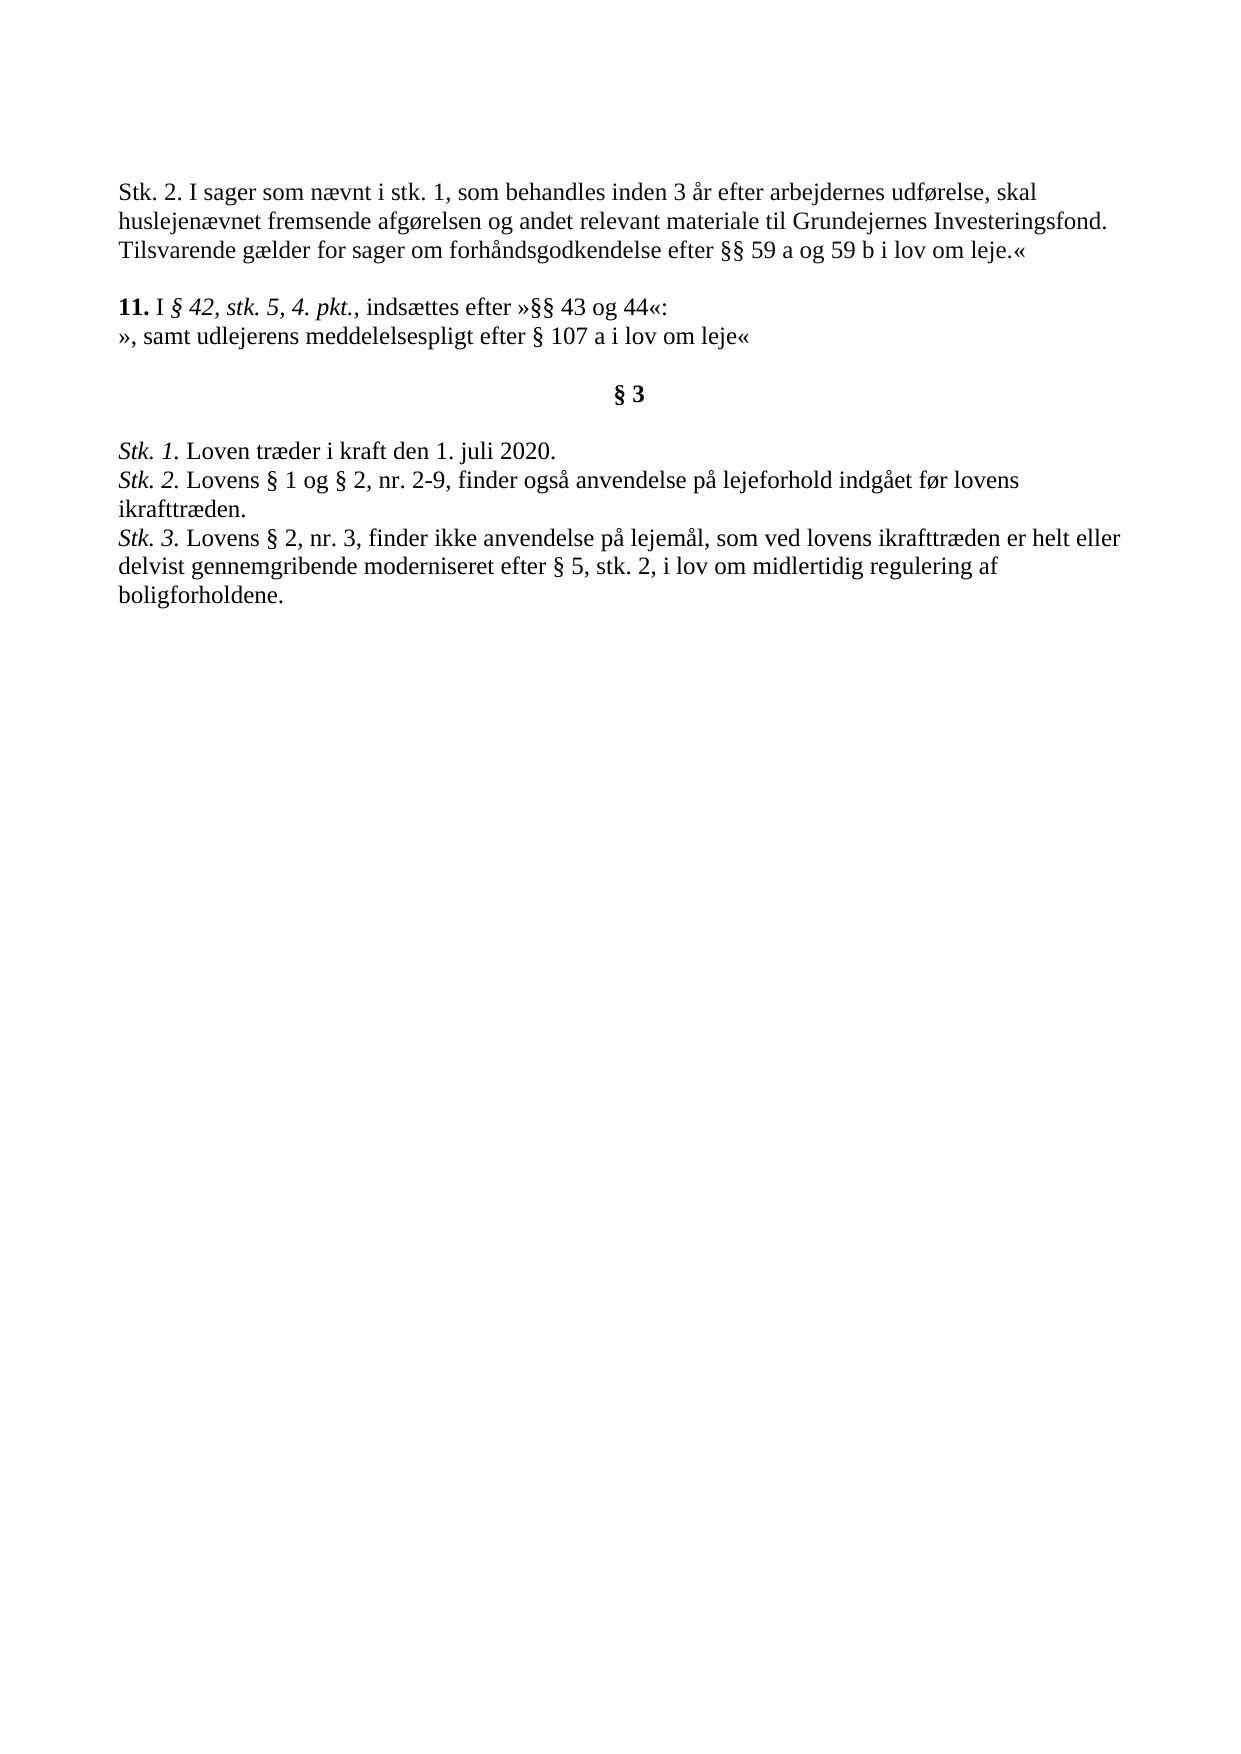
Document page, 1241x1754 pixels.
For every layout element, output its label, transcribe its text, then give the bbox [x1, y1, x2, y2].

text Stk. 3. Lovens § 2, nr. 3, finder ikke anvendelse på lejemål, som ved lovens ikrafttræden er helt eller delvist gennemgribende moderniseret efter § 5, stk. 2, i lov om midlertidig regulering af boligforholdene. [118, 523, 1122, 634]
text 11. I § 42, stk. 5, 4. pkt., indsættes efter »§§ 43 og 44«: [118, 292, 1122, 321]
text Stk. 1. Loven træder i kraft den 1. juli 2020. [118, 436, 1122, 465]
text Stk. 2. I sager som nævnt i stk. 1, som behandles inden 3 år efter arbejdernes udførelse, skal huslejenævnet fremsende afgørelsen og andet relevant materiale til Grundejernes Investeringsfond. Tilsvarende gælder for sager om forhåndsgodkendelse efter §§ 59 a og 59 b i lov om leje.« [118, 177, 1122, 263]
text § 3 [118, 379, 1122, 408]
text Stk. 2. Lovens § 1 og § 2, nr. 2-9, finder også anvendelse på lejeforhold indgået før lovens ikrafttræden. [118, 465, 1122, 523]
text », samt udlejerens meddelelsespligt efter § 107 a i lov om leje« [118, 321, 1122, 350]
